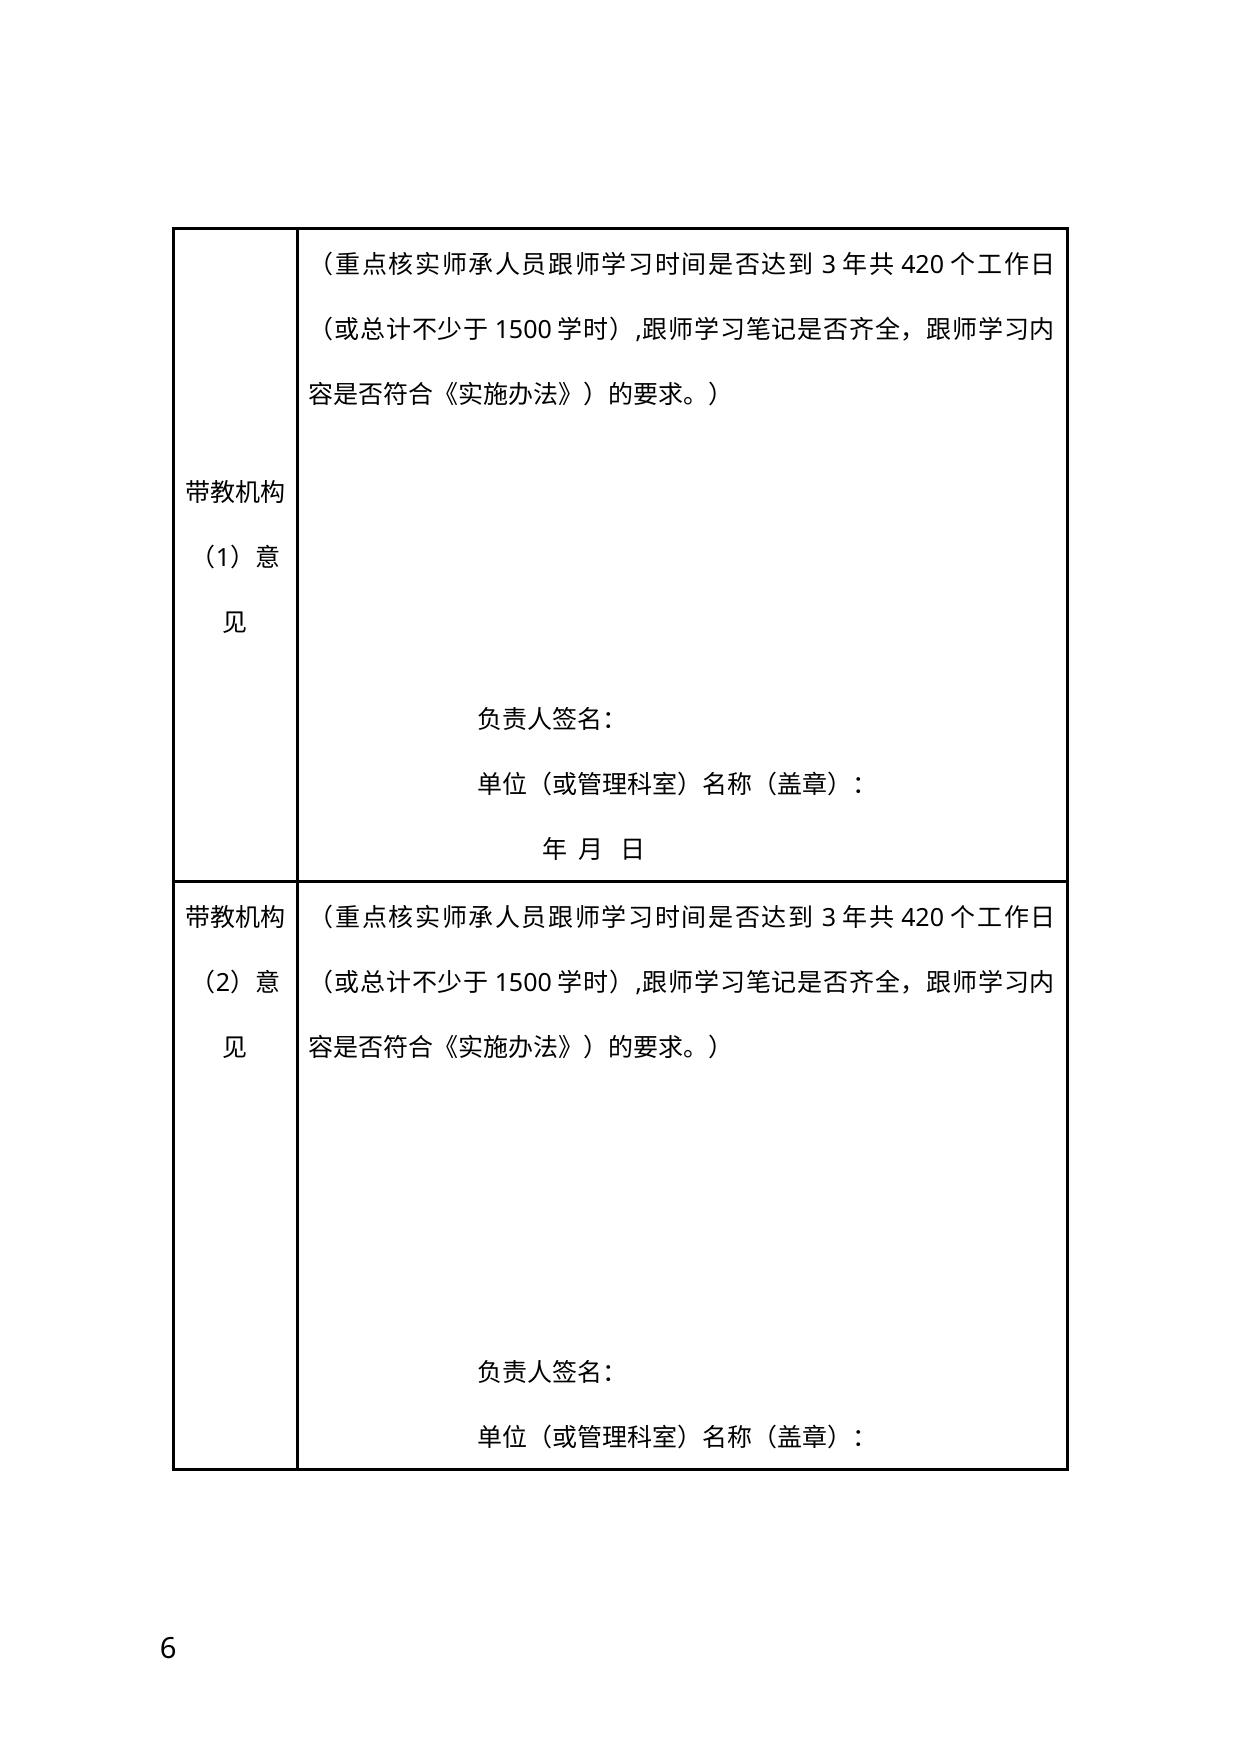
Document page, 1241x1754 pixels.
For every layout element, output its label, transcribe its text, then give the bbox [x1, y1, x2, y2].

table_cell 带教机构（1）意见 [175, 230, 296, 880]
table_cell （重点核实师承人员跟师学习时间是否达到3年共420个工作日（或总计不少于1500学时）,跟师学习笔记是否齐全，跟师学习内容是否符合《实施办法》）的要求。） 负责人签名： 单位（或管理科室）名称（盖章）： 年 月 日 [299, 230, 1066, 880]
table_cell 带教机构（2）意见 [175, 883, 296, 1468]
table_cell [299, 883, 1066, 1468]
